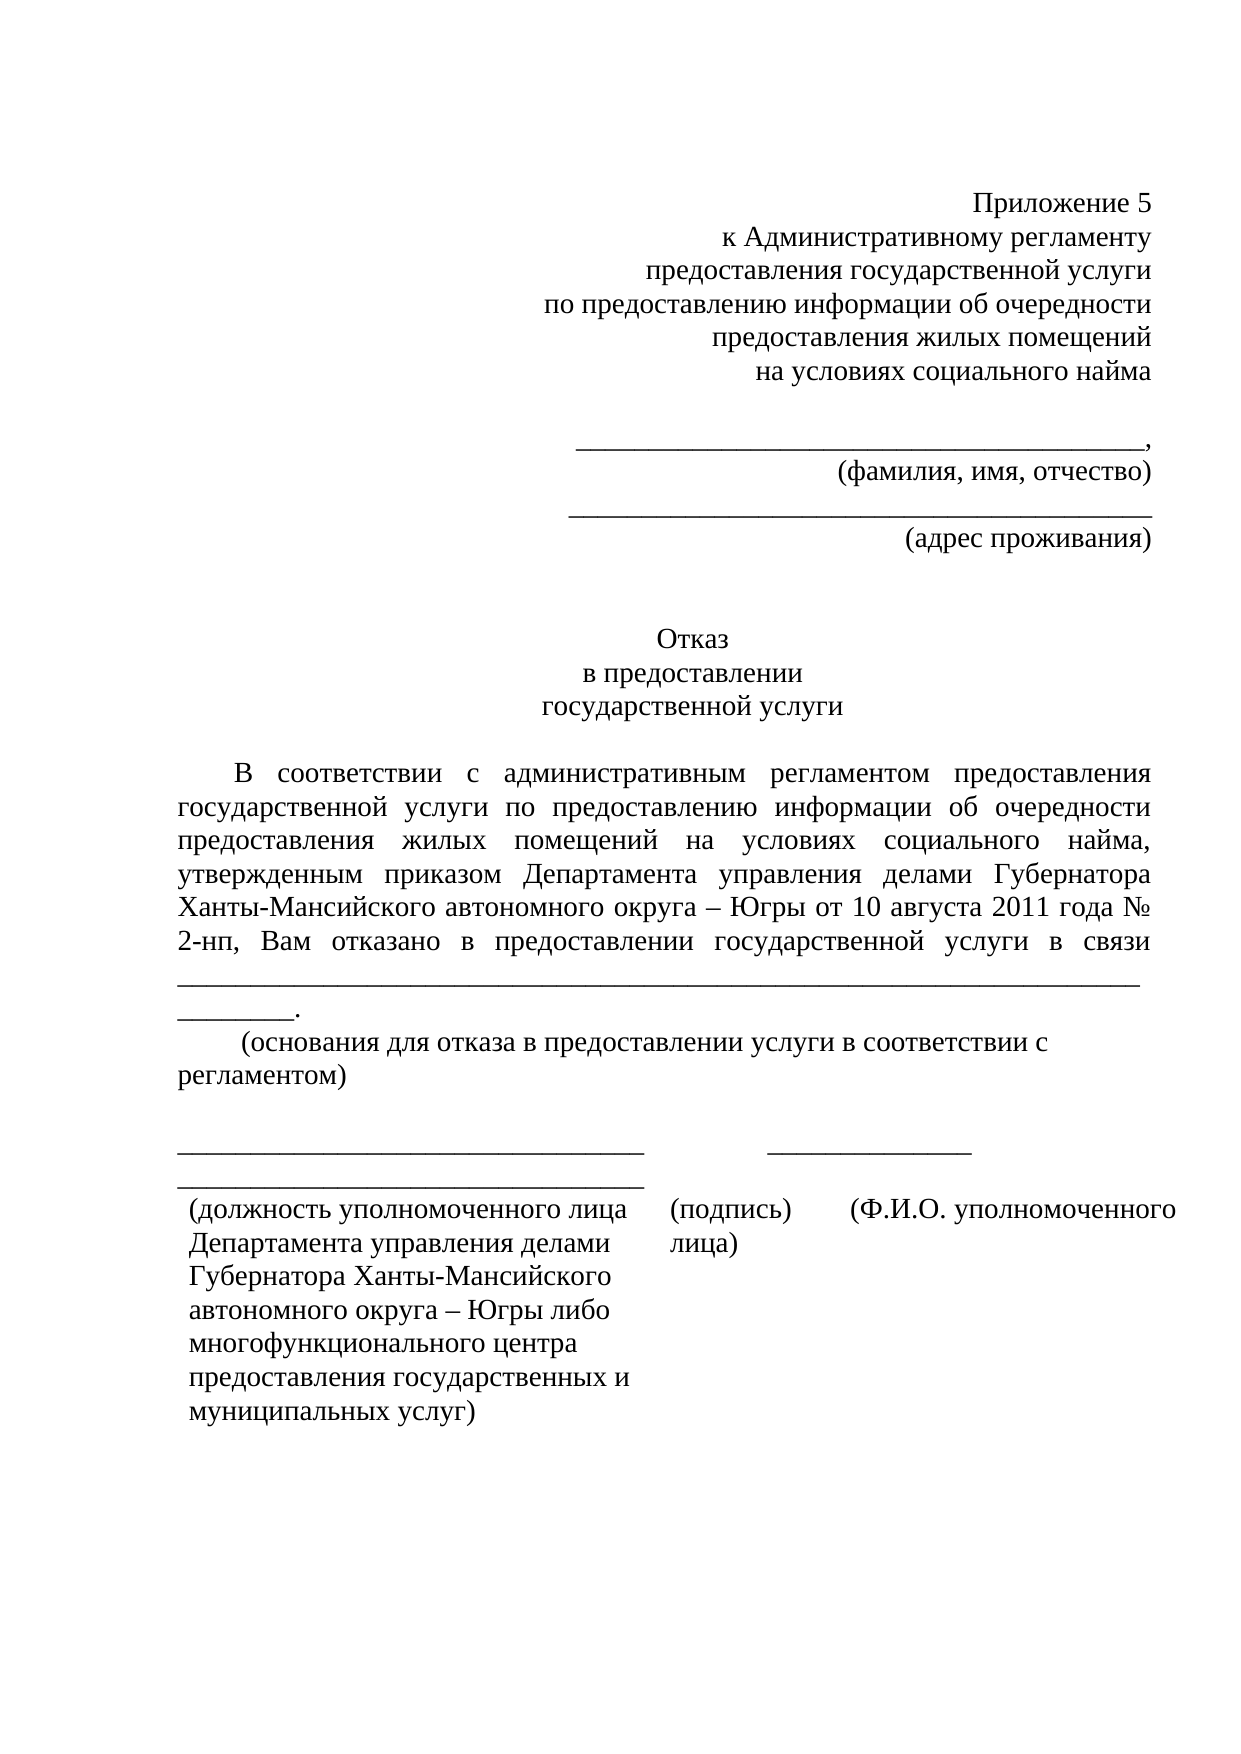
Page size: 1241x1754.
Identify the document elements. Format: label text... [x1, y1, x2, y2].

table_header (должность уполномоченного лица Департамента управления делами Губернатора Ханты-Мансийского автономного округа – Югры либо многофункционального центра предоставления государственных и муниципальных услуг) [177, 1191, 658, 1426]
text (фамилия, имя, отчество) [177, 453, 1152, 487]
text предоставления государственной услуги [177, 252, 1152, 286]
text В соответствии с административным регламентом предоставления государственной услуги по предоставлению информации об очередности предоставления жилых помещений на условиях социального найма, утвержденным приказом Департамента управления делами Губернатора Ханты-Мансийского автономного округа – Югры от 10 августа 2011 года № 2-нп, Вам отказано в предоставлении государственной услуги в связи __________________________________________________________________________. [177, 755, 1152, 1024]
text (основания для отказа в предоставлении услуги в соответствии с регламентом) [177, 1024, 1152, 1091]
text ________________________________ ______________ ________________________________ [177, 1124, 1152, 1191]
text (адрес проживания) [177, 521, 1152, 554]
text по предоставлению информации об очередности [177, 286, 1152, 319]
table_header (подпись) (Ф.И.О. уполномоченного лица) [659, 1191, 1227, 1426]
text ________________________________________ [177, 487, 1152, 521]
text к Административному регламенту [177, 219, 1152, 252]
text на условиях социального найма [177, 353, 1152, 386]
text предоставления жилых помещений [177, 319, 1152, 353]
text _______________________________________, [177, 420, 1152, 453]
text в предоставлении [177, 655, 1152, 688]
text Отказ [177, 621, 1152, 655]
text Приложение 5 [177, 185, 1152, 219]
text государственной услуги [177, 688, 1152, 722]
